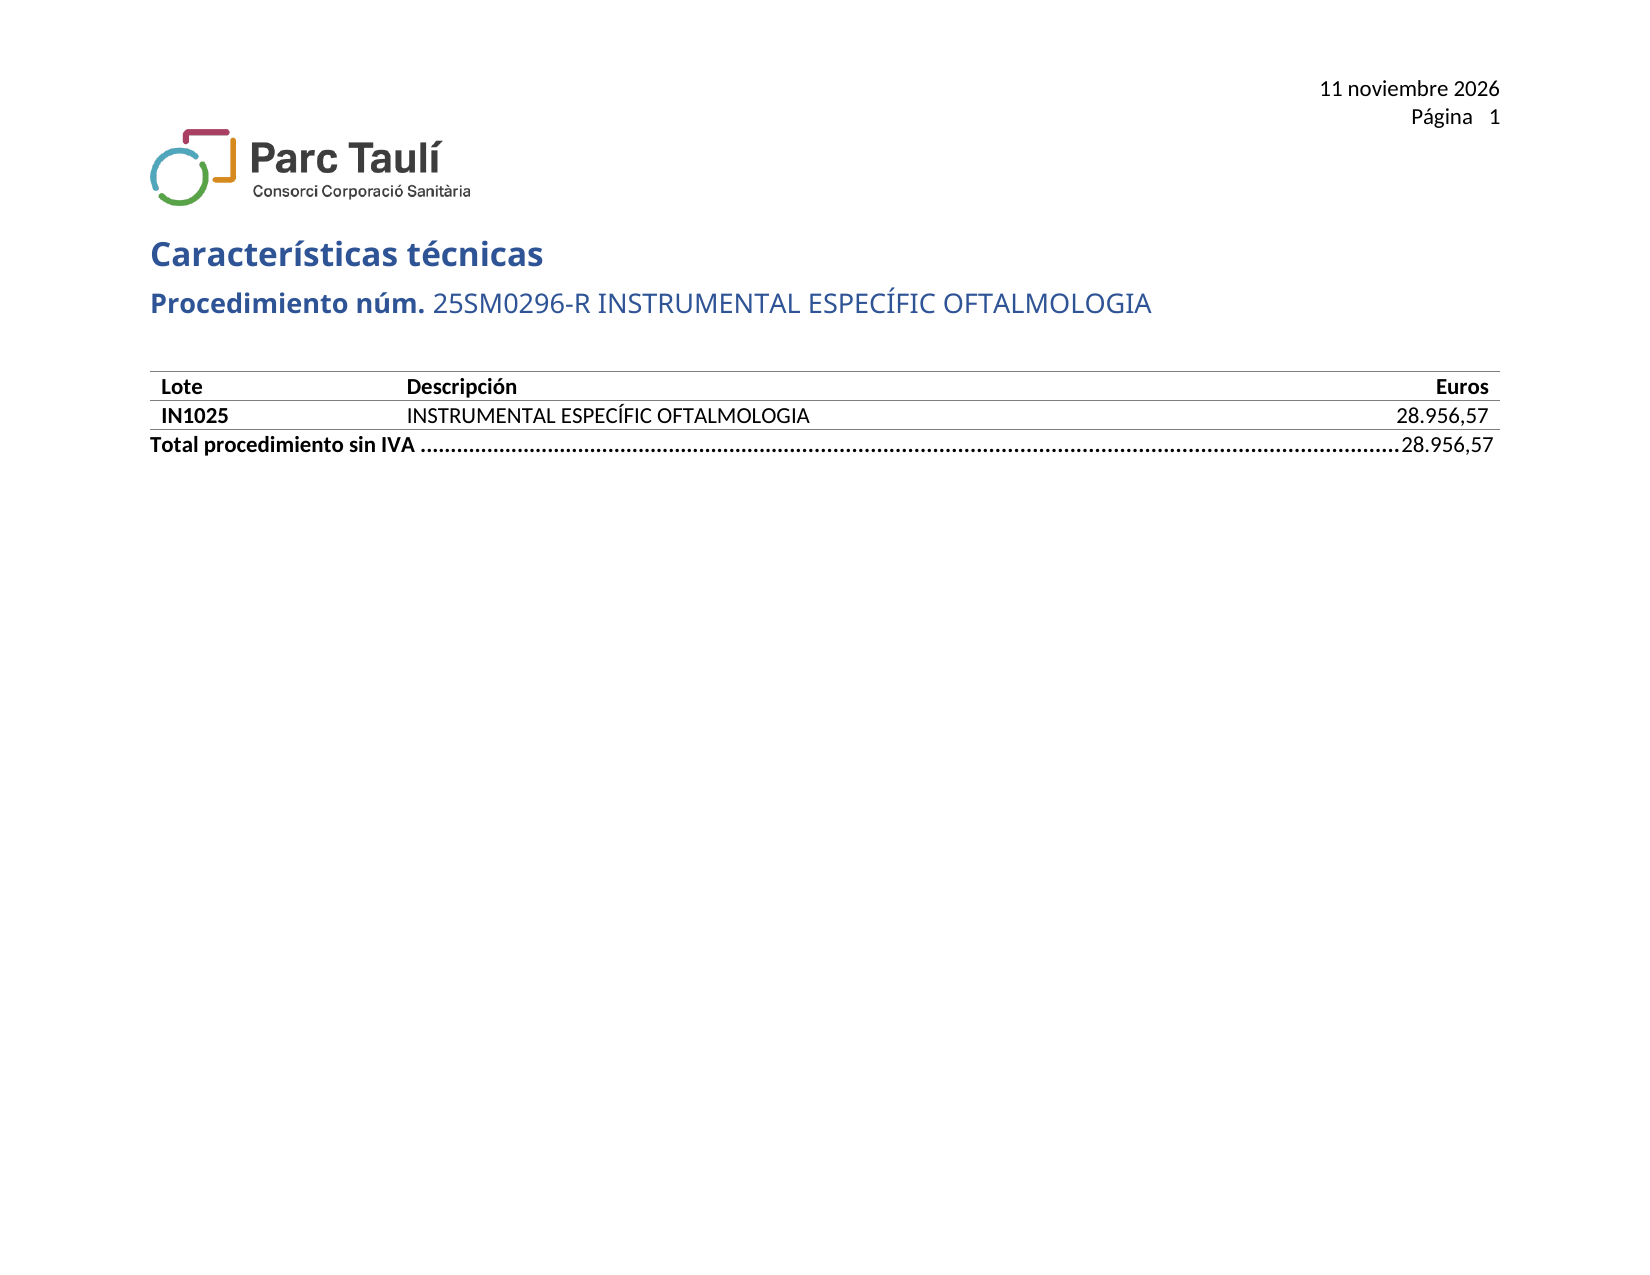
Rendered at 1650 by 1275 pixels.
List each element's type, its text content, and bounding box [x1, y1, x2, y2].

picture [150, 129, 470, 206]
table_header Descripción [395, 372, 1050, 400]
table_header Euros [1050, 372, 1500, 400]
table_header Lote [150, 372, 395, 400]
text Total procedimiento sin IVA [150, 430, 1500, 458]
